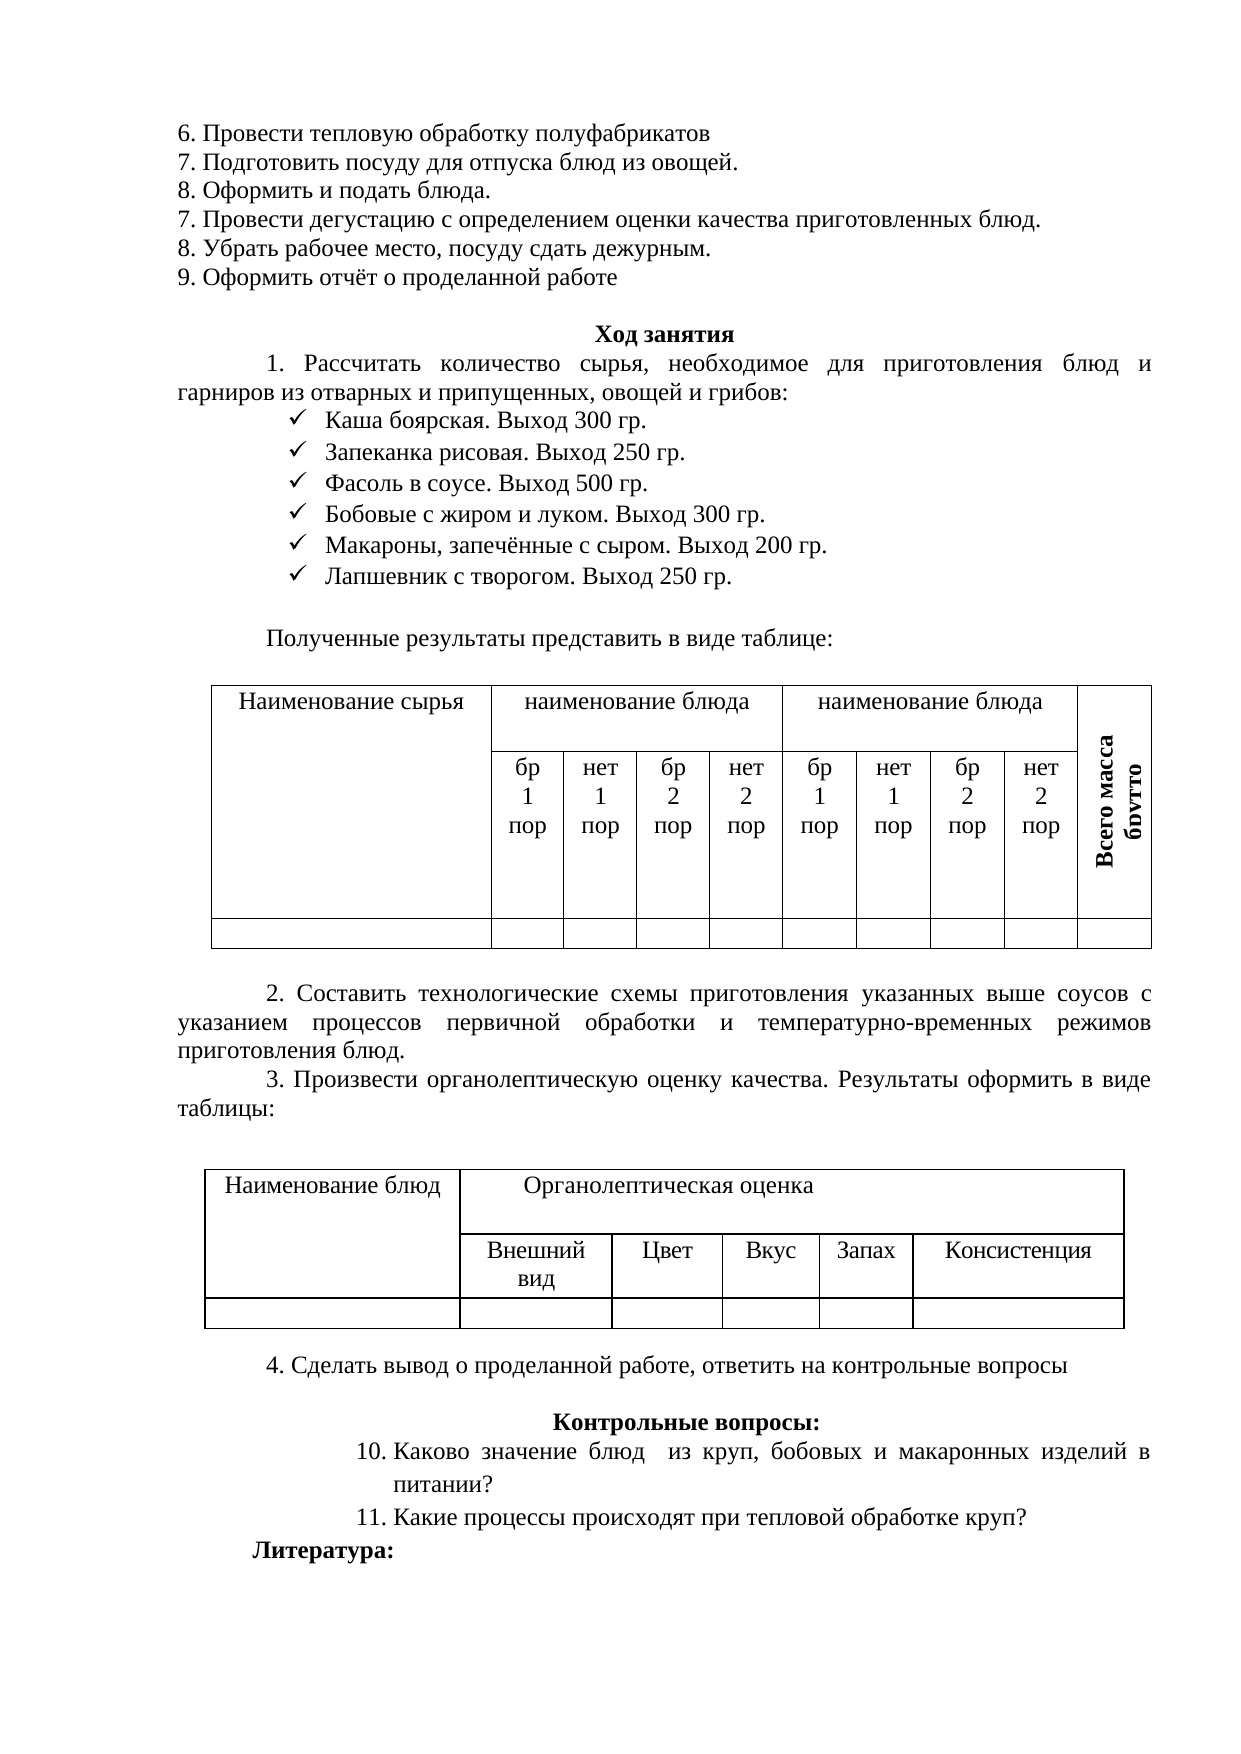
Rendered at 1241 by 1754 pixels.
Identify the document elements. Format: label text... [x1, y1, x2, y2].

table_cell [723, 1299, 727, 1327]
text 2. Составить технологические схемы приготовления указанных выше соусов с указанием процессов первичной обработки и температурно-временных режимов приготовления блюд. [177, 978, 1152, 1064]
list Каково значение блюд из круп, бобовых и макаронных изделий в питании? [356, 1436, 1152, 1498]
list Макароны, запечённые с сыром. Выход 200 гр. [287, 530, 1152, 558]
list Полученные результаты представить в виде таблице: [266, 623, 1181, 652]
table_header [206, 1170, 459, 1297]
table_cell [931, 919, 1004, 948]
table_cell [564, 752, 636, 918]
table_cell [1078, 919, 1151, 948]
list Лапшевник с творогом. Выход 250 гр. [287, 561, 1152, 589]
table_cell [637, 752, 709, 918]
text 8. Убрать рабочее место, посуду сдать дежурным. [177, 233, 1152, 262]
list Запеканка рисовая. Выход 250 гр. [287, 437, 1152, 465]
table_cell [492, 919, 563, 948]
text Контрольные вопросы: [222, 1407, 1152, 1436]
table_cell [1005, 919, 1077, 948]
text 1. Рассчитать количество сырья, необходимое для приготовления блюд и гарниров из отварных и припущенных, овощей и грибов: [177, 348, 1152, 406]
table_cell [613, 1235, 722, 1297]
text 7. Подготовить посуду для отпуска блюд из овощей. [177, 147, 1152, 176]
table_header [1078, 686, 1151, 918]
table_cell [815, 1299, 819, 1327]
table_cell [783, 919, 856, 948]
text 8. Оформить и подать блюда. [177, 176, 1152, 204]
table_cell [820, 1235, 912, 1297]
list Какие процессы происходят при тепловой обработке круп? [356, 1502, 1152, 1531]
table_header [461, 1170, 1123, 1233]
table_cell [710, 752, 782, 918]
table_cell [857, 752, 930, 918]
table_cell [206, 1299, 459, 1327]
text 7. Провести дегустацию с определением оценки качества приготовленных блюд. [177, 204, 1152, 233]
list Литература: [252, 1535, 1152, 1564]
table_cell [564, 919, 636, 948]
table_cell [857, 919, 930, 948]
text 6. Провести тепловую обработку полуфабрикатов [177, 118, 1152, 147]
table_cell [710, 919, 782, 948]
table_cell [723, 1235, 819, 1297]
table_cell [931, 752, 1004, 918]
text 3. Произвести органолептическую оценку качества. Результаты оформить в виде таблицы: [177, 1064, 1152, 1122]
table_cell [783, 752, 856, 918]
list Фасоль в соусе. Выход 500 гр. [287, 468, 1152, 496]
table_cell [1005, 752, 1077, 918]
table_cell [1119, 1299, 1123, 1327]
list Бобовые с жиром и луком. Выход 300 гр. [287, 499, 1152, 527]
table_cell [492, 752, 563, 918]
text 9. Оформить отчёт о проделанной работе [177, 262, 1152, 291]
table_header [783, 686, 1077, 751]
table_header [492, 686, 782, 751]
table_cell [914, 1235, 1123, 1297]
list Каша боярская. Выход 300 гр. [287, 406, 1152, 434]
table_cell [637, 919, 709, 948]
text Ход занятия [177, 319, 1152, 348]
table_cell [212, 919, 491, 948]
text 4. Сделать вывод о проделанной работе, ответить на контрольные вопросы [177, 1179, 1152, 1379]
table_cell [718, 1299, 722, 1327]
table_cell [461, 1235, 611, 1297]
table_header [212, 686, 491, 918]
